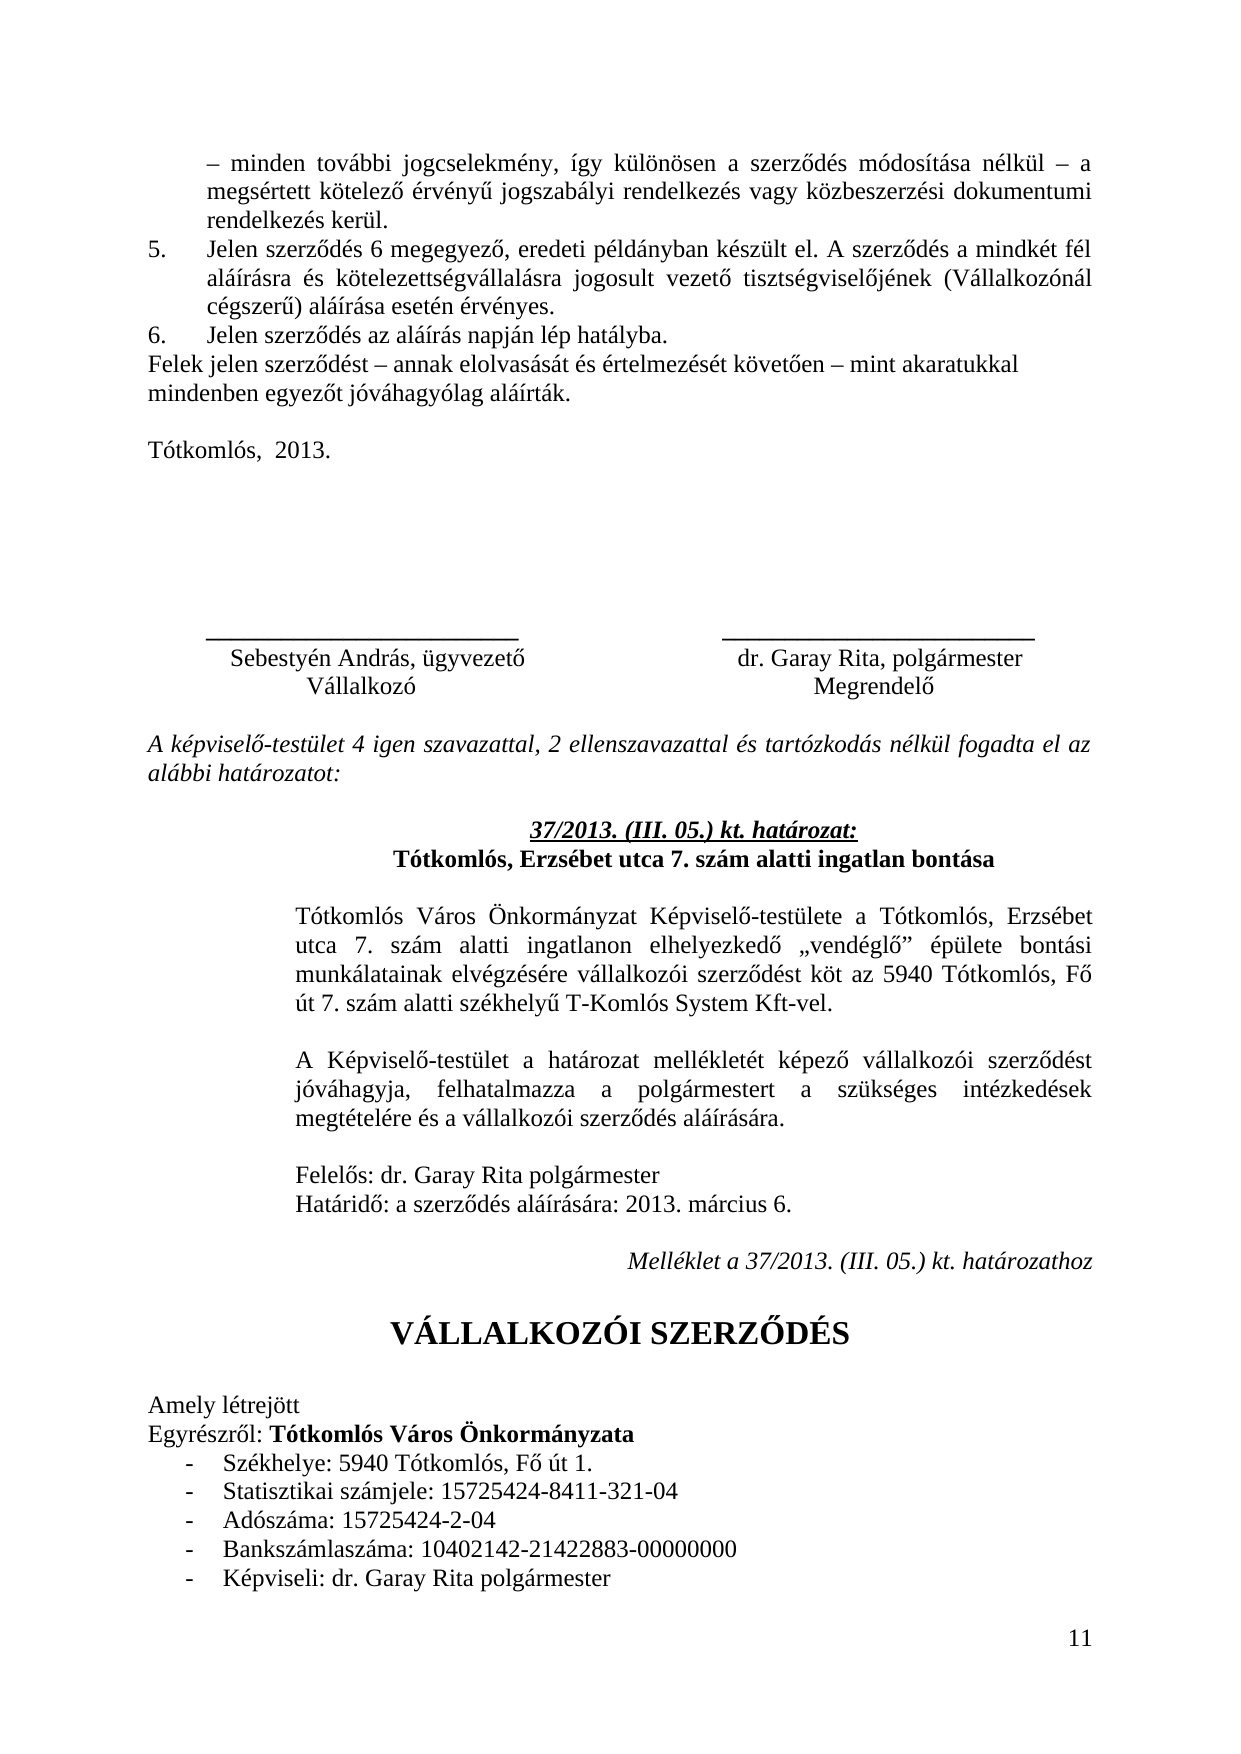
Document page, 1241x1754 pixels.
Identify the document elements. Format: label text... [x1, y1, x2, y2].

list Jelen szerződés 6 megegyező, eredeti példányban készült el. A szerződés a mindkét fél aláírásra és kötelezettségvállalásra jogosult vezető tisztségviselőjének (Vállalkozónál cégszerű) aláírása esetén érvényes. [148, 234, 1093, 320]
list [148, 148, 1093, 234]
list Székhelye: 5940 Tótkomlós, Fő út 1. [185, 1448, 1093, 1476]
text Tótkomlós, 2013. [148, 435, 1093, 464]
text Egyrészről: Tótkomlós Város Önkormányzata [148, 1419, 1093, 1448]
text Felek jelen szerződést – annak elolvasását és értelmezését követően – mint akaratukkal mindenben egyezőt jóváhagyólag aláírták. [148, 349, 1093, 406]
text A képviselő-testület 4 igen szavazattal, 2 ellenszavazattal és tartózkodás nélkül fogadta el az alábbi határozatot: [148, 729, 1093, 786]
text Felelős: dr. Garay Rita polgármester [295, 1160, 1093, 1189]
text Amely létrejött [148, 1390, 1093, 1419]
list Bankszámlaszáma: 10402142-21422883-00000000 [185, 1534, 1093, 1563]
text Vállalkozó Megrendelő [148, 671, 1093, 700]
text Tótkomlós, Erzsébet utca 7. szám alatti ingatlan bontása [221, 844, 1093, 873]
text VÁLLALKOZÓI SZERZŐDÉS [148, 1313, 1093, 1352]
text _________________________ _________________________ [148, 614, 1093, 643]
text 37/2013. (III. 05.) kt. határozat: [221, 815, 1093, 844]
list Statisztikai számjele: 15725424-8411-321-04 [185, 1476, 1093, 1505]
text Határidő: a szerződés aláírására: 2013. március 6. [295, 1189, 1093, 1218]
list Jelen szerződés az aláírás napján lép hatályba. [148, 320, 1093, 349]
text Sebestyén András, ügyvezető dr. Garay Rita, polgármester [148, 643, 1093, 671]
text Tótkomlós Város Önkormányzat Képviselő-testülete a Tótkomlós, Erzsébet utca 7. szám alatti ingatlanon elhelyezkedő „vendéglő” épülete bontási munkálatainak elvégzésére vállalkozói szerződést köt az 5940 Tótkomlós, Fő út 7. szám alatti székhelyű T-Komlós System Kft-vel. [295, 901, 1093, 1016]
text A Képviselő-testület a határozat mellékletét képező vállalkozói szerződést jóváhagyja, felhatalmazza a polgármestert a szükséges intézkedések megtételére és a vállalkozói szerződés aláírására. [295, 1045, 1093, 1131]
list Adószáma: 15725424-2-04 [185, 1505, 1093, 1534]
text Melléklet a 37/2013. (III. 05.) kt. határozathoz [148, 1246, 1093, 1275]
list Képviseli: dr. Garay Rita polgármester [185, 1563, 1093, 1591]
